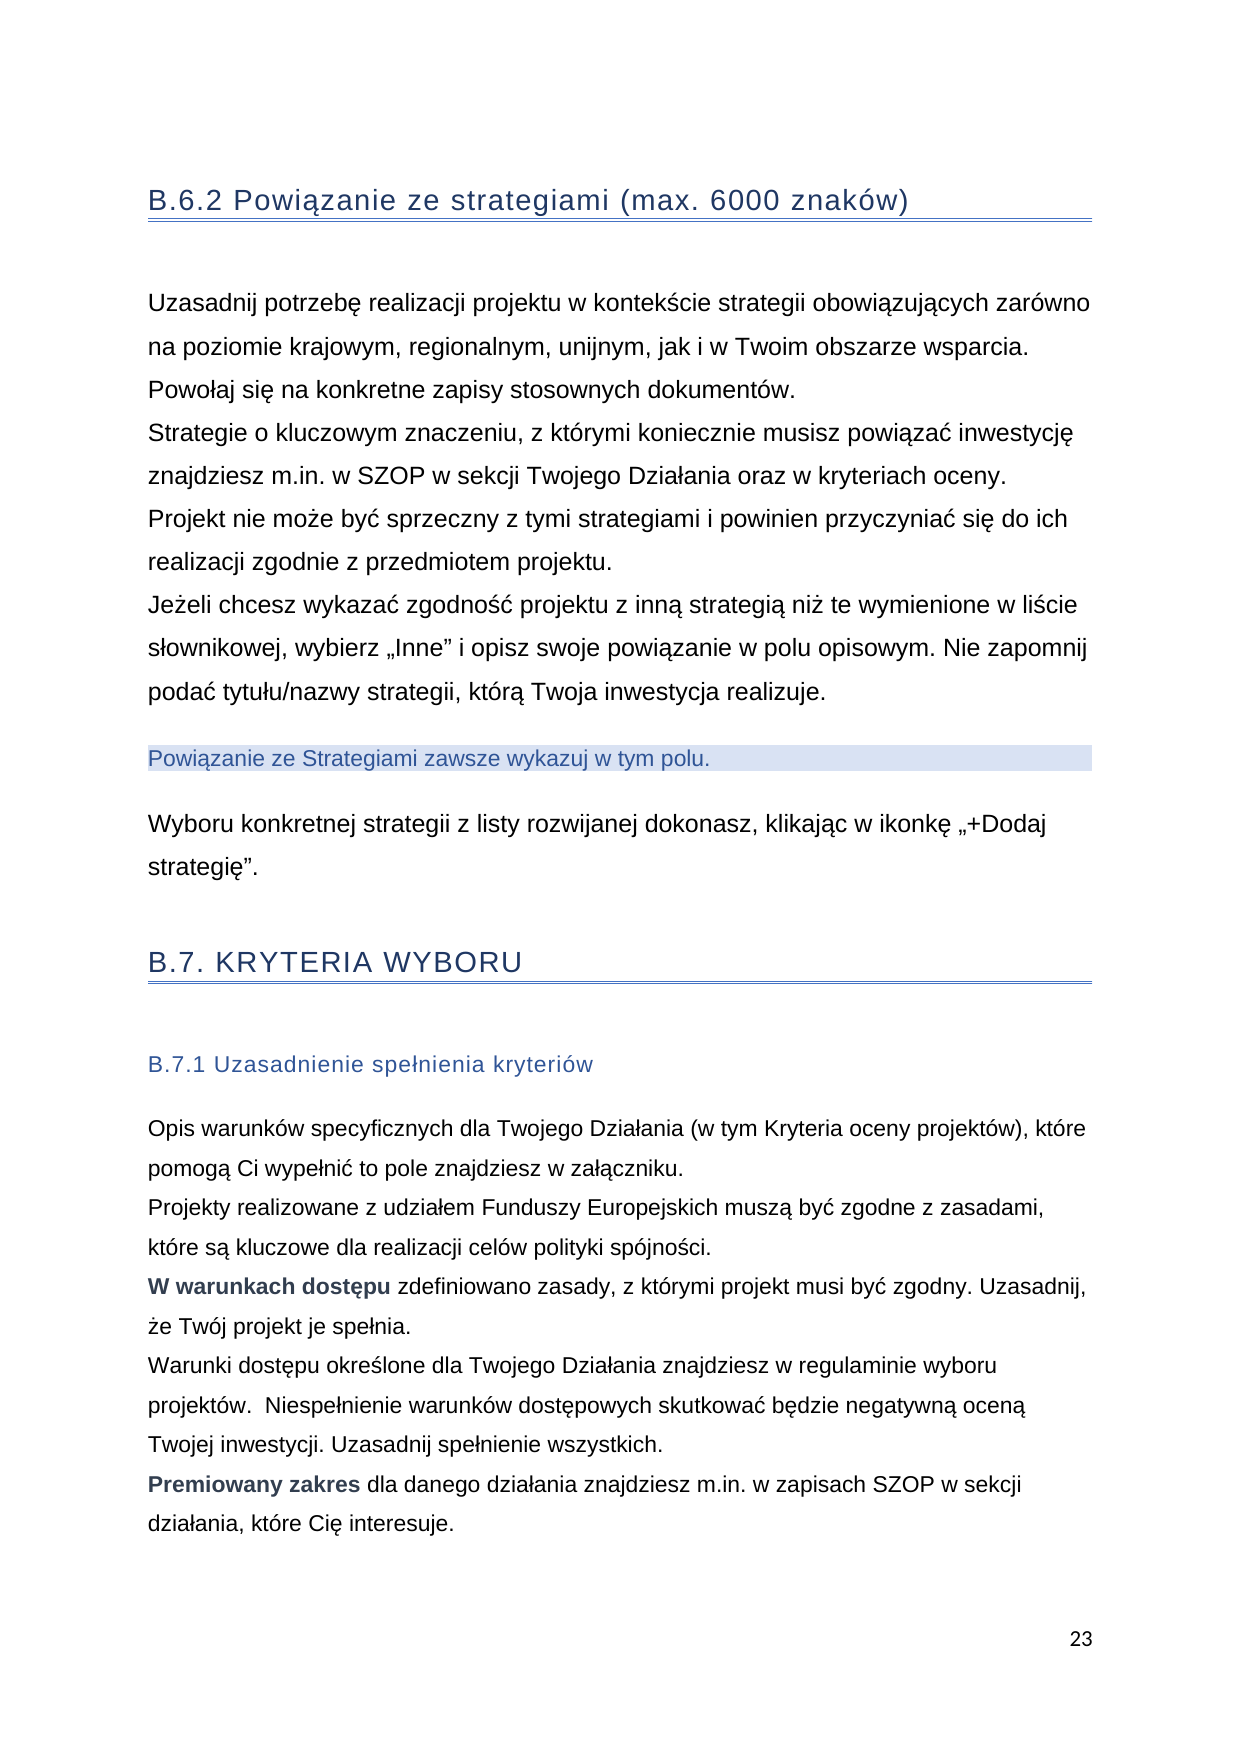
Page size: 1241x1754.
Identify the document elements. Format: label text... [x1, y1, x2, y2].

text Opis warunków specyficznych dla Twojego Działania (w tym Kryteria oceny projektów), które pomogą Ci wypełnić to pole znajdziesz w załączniku. [148, 1115, 1092, 1181]
text Premiowany zakres dla danego działania znajdziesz m.in. w zapisach SZOP w sekcji działania, które Cię interesuje. [148, 1471, 1092, 1537]
list Strategie o kluczowym znaczeniu, z którymi koniecznie musisz powiązać inwestycję znajdziesz m.in. w SZOP w sekcji Twojego Działania oraz w kryteriach oceny. Projekt nie może być sprzeczny z tymi strategiami i powinien przyczyniać się do ich realizacji zgodnie z przedmiotem projektu. [148, 418, 1092, 576]
text W warunkach dostępu zdefiniowano zasady, z którymi projekt musi być zgodny. Uzasadnij, że Twój projekt je spełnia. [148, 1273, 1092, 1339]
text Powiązanie ze Strategiami zawsze wykazuj w tym polu. [148, 745, 1092, 771]
subtitle B.7.1 Uzasadnienie spełnienia kryteriów [148, 1051, 1092, 1077]
subtitle B.6.2 Powiązanie ze strategiami (max. 6000 znaków) [148, 183, 1092, 218]
list Uzasadnij potrzebę realizacji projektu w kontekście strategii obowiązujących zarówno na poziomie krajowym, regionalnym, unijnym, jak i w Twoim obszarze wsparcia. Powołaj się na konkretne zapisy stosownych dokumentów. [148, 288, 1092, 403]
list Wyboru konkretnej strategii z listy rozwijanej dokonasz, klikając w ikonkę „+Dodaj strategię”. [148, 809, 1092, 881]
text Warunki dostępu określone dla Twojego Działania znajdziesz w regulaminie wyboru projektów. Niespełnienie warunków dostępowych skutkować będzie negatywną oceną Twojej inwestycji. Uzasadnij spełnienie wszystkich. [148, 1352, 1092, 1458]
subtitle B.7. KRYTERIA WYBORU [148, 945, 1092, 981]
text Projekty realizowane z udziałem Funduszy Europejskich muszą być zgodne z zasadami, które są kluczowe dla realizacji celów polityki spójności. [148, 1194, 1092, 1260]
list Jeżeli chcesz wykazać zgodność projektu z inną strategią niż te wymienione w liście słownikowej, wybierz „Inne” i opisz swoje powiązanie w polu opisowym. Nie zapomnij podać tytułu/nazwy strategii, którą Twoja inwestycja realizuje. [148, 590, 1092, 705]
